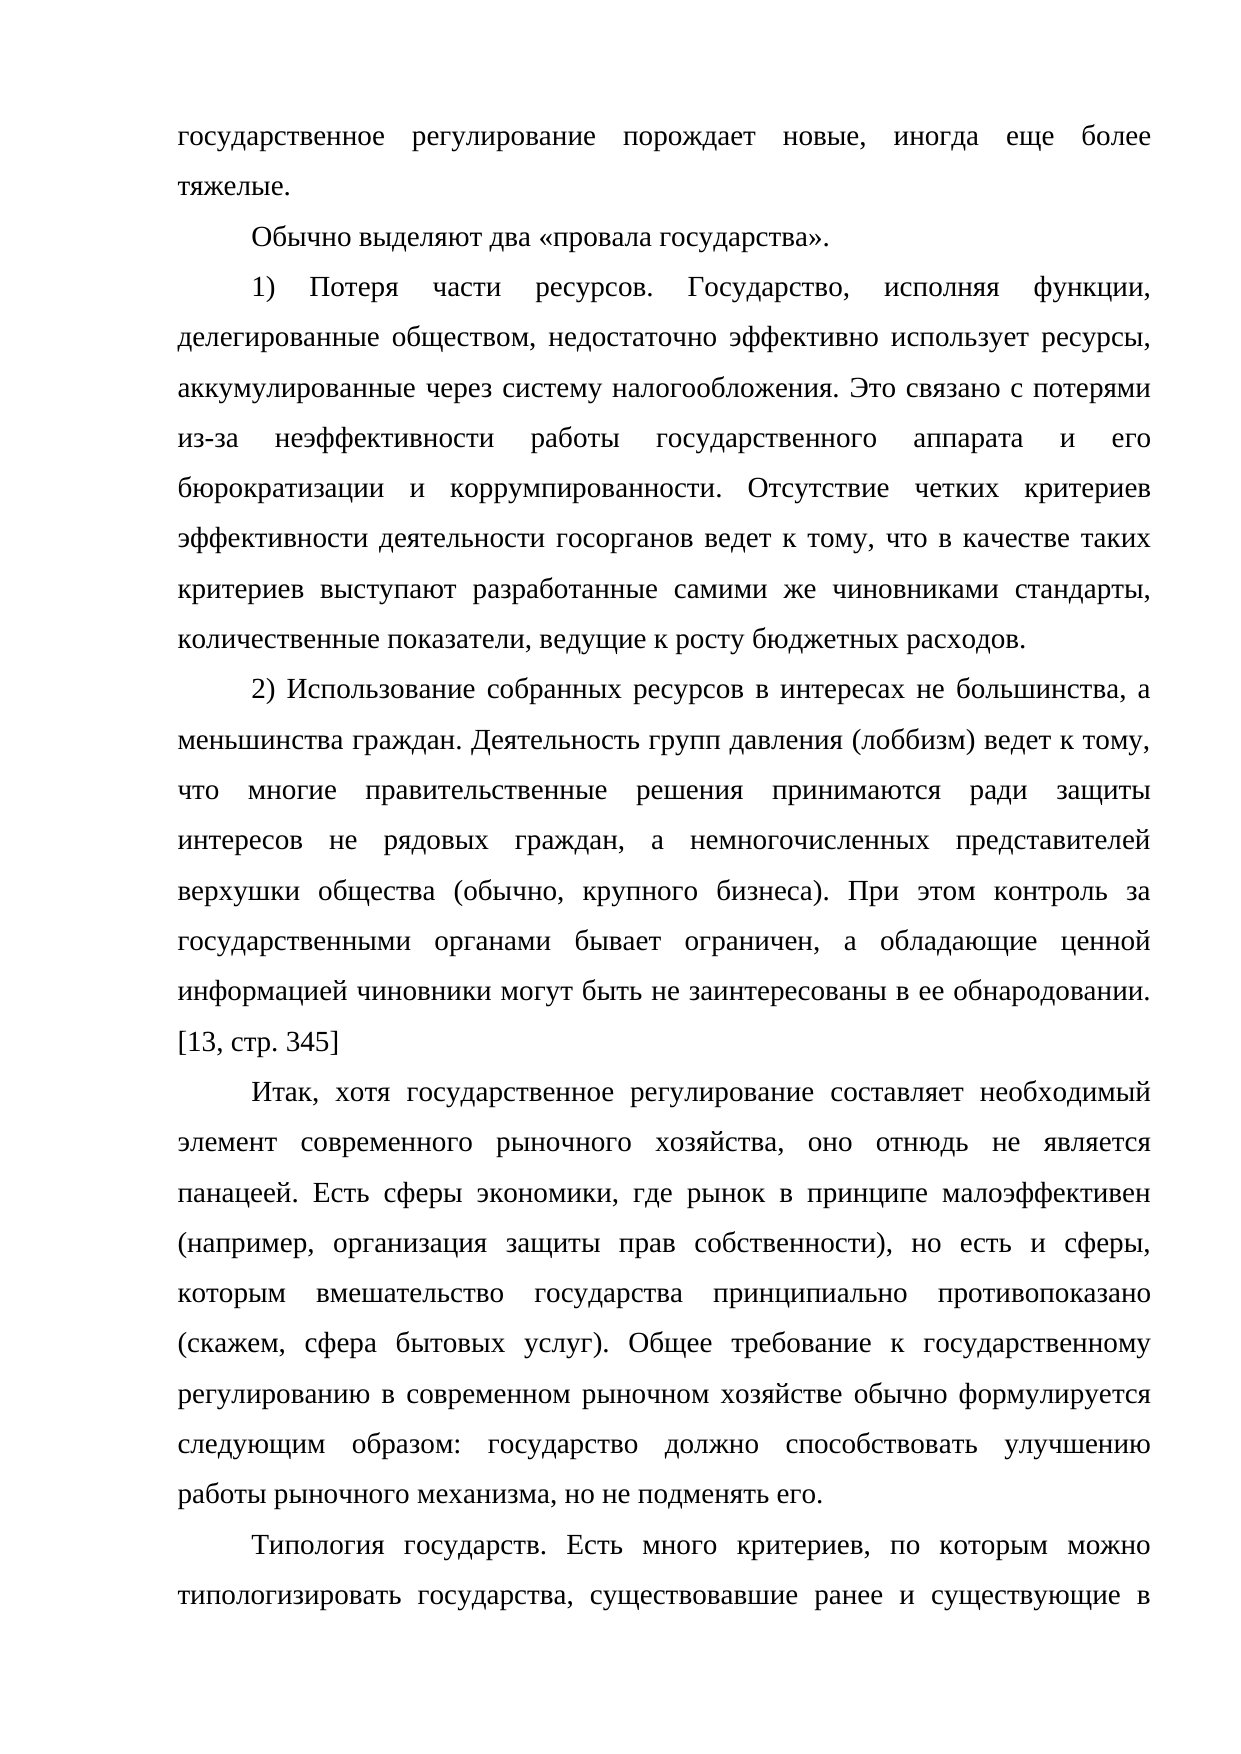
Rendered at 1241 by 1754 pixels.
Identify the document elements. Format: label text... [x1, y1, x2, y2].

text Обычно выделяют два «провала государства». [177, 219, 1152, 252]
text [177, 118, 1152, 202]
text 1) Потеря части ресурсов. Государство, исполняя функции, делегированные обществом, недостаточно эффективно использует ресурсы, аккумулированные через систему налогообложения. Это связано с потерями из-за неэффективности работы государственного аппарата и его бюрократизации и коррумпированности. Отсутствие четких критериев эффективности деятельности госорганов ведет к тому, что в качестве таких критериев выступают разработанные самими же чиновниками стандарты, количественные показатели, ведущие к росту бюджетных расходов. [177, 269, 1152, 655]
text 2) Использование собранных ресурсов в интересах не большинства, а меньшинства граждан. Деятельность групп давления (лоббизм) ведет к тому, что многие правительственные решения принимаются ради защиты интересов не рядовых граждан, а немногочисленных представителей верхушки общества (обычно, крупного бизнеса). При этом контроль за государственными органами бывает ограничен, а обладающие ценной информацией чиновники могут быть не заинтересованы в ее обнародовании. [13, стр. 345] [177, 672, 1152, 1057]
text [177, 1527, 1152, 1611]
text Итак, хотя государственное регулирование составляет необходимый элемент современного рыночного хозяйства, оно отнюдь не является панацеей. Есть сферы экономики, где рынок в принципе малоэффективен (например, организация защиты прав собственности), но есть и сферы, которым вмешательство государства принципиально противопоказано (скажем, сфера бытовых услуг). Общее требование к государственному регулированию в современном рыночном хозяйстве обычно формулируется следующим образом: государство должно способствовать улучшению работы рыночного механизма, но не подменять его. [177, 1074, 1152, 1510]
